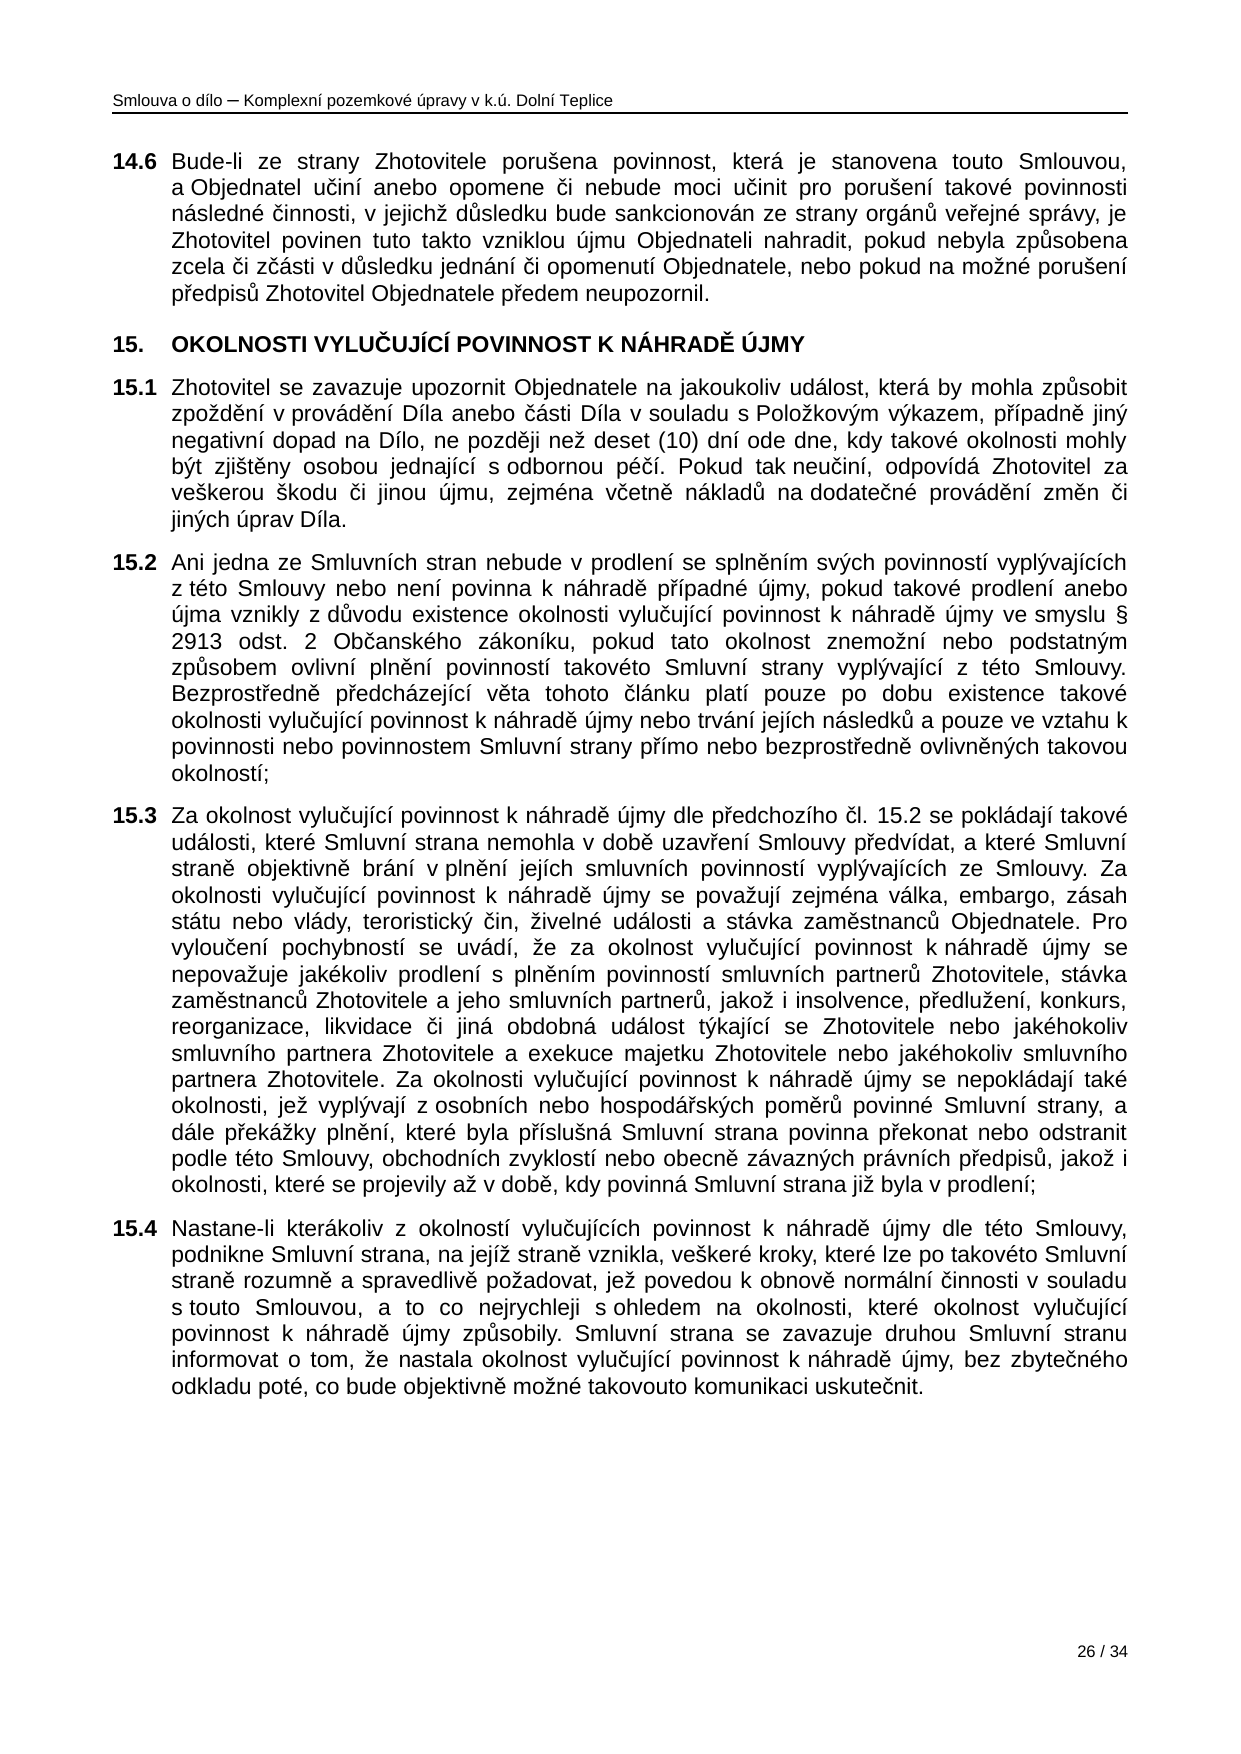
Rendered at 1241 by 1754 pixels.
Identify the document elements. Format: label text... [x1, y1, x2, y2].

text Zhotovitel se zavazuje upozornit Objednatele na jakoukoliv událost, která by mohla způsobit zpoždění v provádění Díla anebo části Díla v souladu s Položkovým výkazem, případně jiný negativní dopad na Dílo, ne později než deset (10) dní ode dne, kdy takové okolnosti mohly být zjištěny osobou jednající s odbornou péčí. Pokud tak neučiní, odpovídá Zhotovitel za veškerou škodu či jinou újmu, zejména včetně nákladů na dodatečné provádění změn či jiných úprav Díla. [112, 374, 1128, 532]
text Za okolnost vylučující povinnost k náhradě újmy dle předchozího čl. 15.2 se pokládají takové události, které Smluvní strana nemohla v době uzavření Smlouvy předvídat, a které Smluvní straně objektivně brání v plnění jejích smluvních povinností vyplývajících ze Smlouvy. Za okolnosti vylučující povinnost k náhradě újmy se považují zejména válka, embargo, zásah státu nebo vlády, teroristický čin, živelné události a stávka zaměstnanců Objednatele. Pro vyloučení pochybností se uvádí, že za okolnost vylučující povinnost k náhradě újmy se nepovažuje jakékoliv prodlení s plněním povinností smluvních partnerů Zhotovitele, stávka zaměstnanců Zhotovitele a jeho smluvních partnerů, jakož i insolvence, předlužení, konkurs, reorganizace, likvidace či jiná obdobná událost týkající se Zhotovitele nebo jakéhokoliv smluvního partnera Zhotovitele a exekuce majetku Zhotovitele nebo jakéhokoliv smluvního partnera Zhotovitele. Za okolnosti vylučující povinnost k náhradě újmy se nepokládají také okolnosti, jež vyplývají z osobních nebo hospodářských poměrů povinné Smluvní strany, a dále překážky plnění, které byla příslušná Smluvní strana povinna překonat nebo odstranit podle této Smlouvy, obchodních zvyklostí nebo obecně závazných právních předpisů, jakož i okolnosti, které se projevily až v době, kdy povinná Smluvní strana již byla v prodlení; [112, 802, 1128, 1198]
text Bude-li ze strany Zhotovitele porušena povinnost, která je stanovena touto Smlouvou, a Objednatel učiní anebo opomene či nebude moci učinit pro porušení takové povinnosti následné činnosti, v jejichž důsledku bude sankcionován ze strany orgánů veřejné správy, je Zhotovitel povinen tuto takto vzniklou újmu Objednateli nahradit, pokud nebyla způsobena zcela či zčásti v důsledku jednání či opomenutí Objednatele, nebo pokud na možné porušení předpisů Zhotovitel Objednatele předem neupozornil. [112, 148, 1128, 306]
text Okolnosti vylučující povinnost k náhradě újmy [112, 331, 1128, 357]
text Ani jedna ze Smluvních stran nebude v prodlení se splněním svých povinností vyplývajících z této Smlouvy nebo není povinna k náhradě případné újmy, pokud takové prodlení anebo újma vznikly z důvodu existence okolnosti vylučující povinnost k náhradě újmy ve smyslu § 2913 odst. 2 Občanského zákoníku, pokud tato okolnost znemožní nebo podstatným způsobem ovlivní plnění povinností takovéto Smluvní strany vyplývající z této Smlouvy. Bezprostředně předcházející věta tohoto článku platí pouze po dobu existence takové okolnosti vylučující povinnost k náhradě újmy nebo trvání jejích následků a pouze ve vztahu k povinnosti nebo povinnostem Smluvní strany přímo nebo bezprostředně ovlivněných takovou okolností; [112, 549, 1128, 786]
text Nastane-li kterákoliv z okolností vylučujících povinnost k náhradě újmy dle této Smlouvy, podnikne Smluvní strana, na jejíž straně vznikla, veškeré kroky, které lze po takovéto Smluvní straně rozumně a spravedlivě požadovat, jež povedou k obnově normální činnosti v souladu s touto Smlouvou, a to co nejrychleji s ohledem na okolnosti, které okolnost vylučující povinnost k náhradě újmy způsobily. Smluvní strana se zavazuje druhou Smluvní stranu informovat o tom, že nastala okolnost vylučující povinnost k náhradě újmy, bez zbytečného odkladu poté, co bude objektivně možné takovouto komunikaci uskutečnit. [112, 1214, 1128, 1399]
